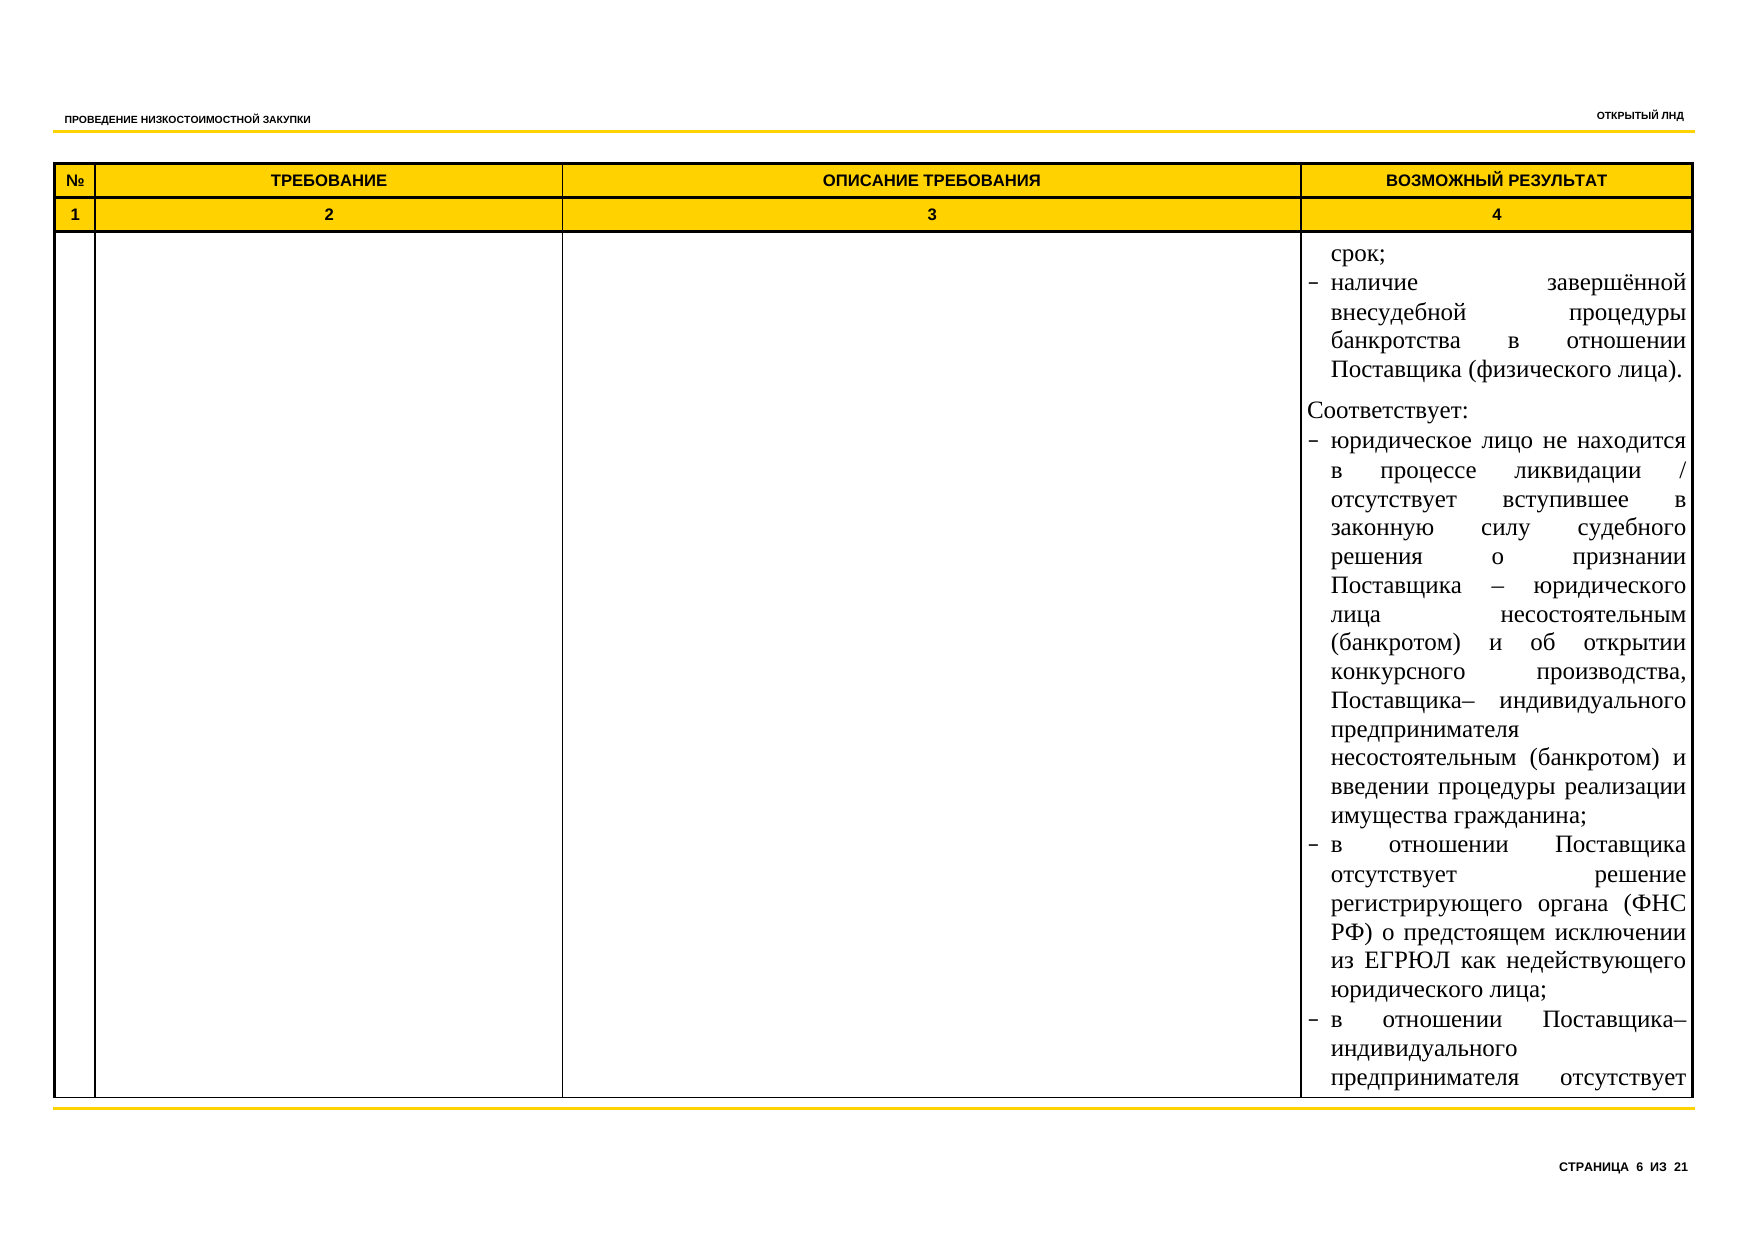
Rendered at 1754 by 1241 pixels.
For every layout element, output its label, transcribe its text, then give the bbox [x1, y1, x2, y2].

table_cell 2 [96, 199, 562, 230]
table_header Возможный результат [1302, 165, 1691, 196]
table_cell 4 [1302, 199, 1691, 230]
table_header № [56, 165, 94, 196]
table_header Описание требования [563, 165, 1300, 196]
table_header Требование [96, 165, 562, 196]
table_cell [56, 233, 94, 1097]
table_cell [96, 233, 562, 1097]
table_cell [563, 233, 1300, 1097]
table_cell 3 [563, 199, 1300, 230]
table_cell 1 [56, 199, 94, 230]
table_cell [1302, 233, 1691, 1097]
